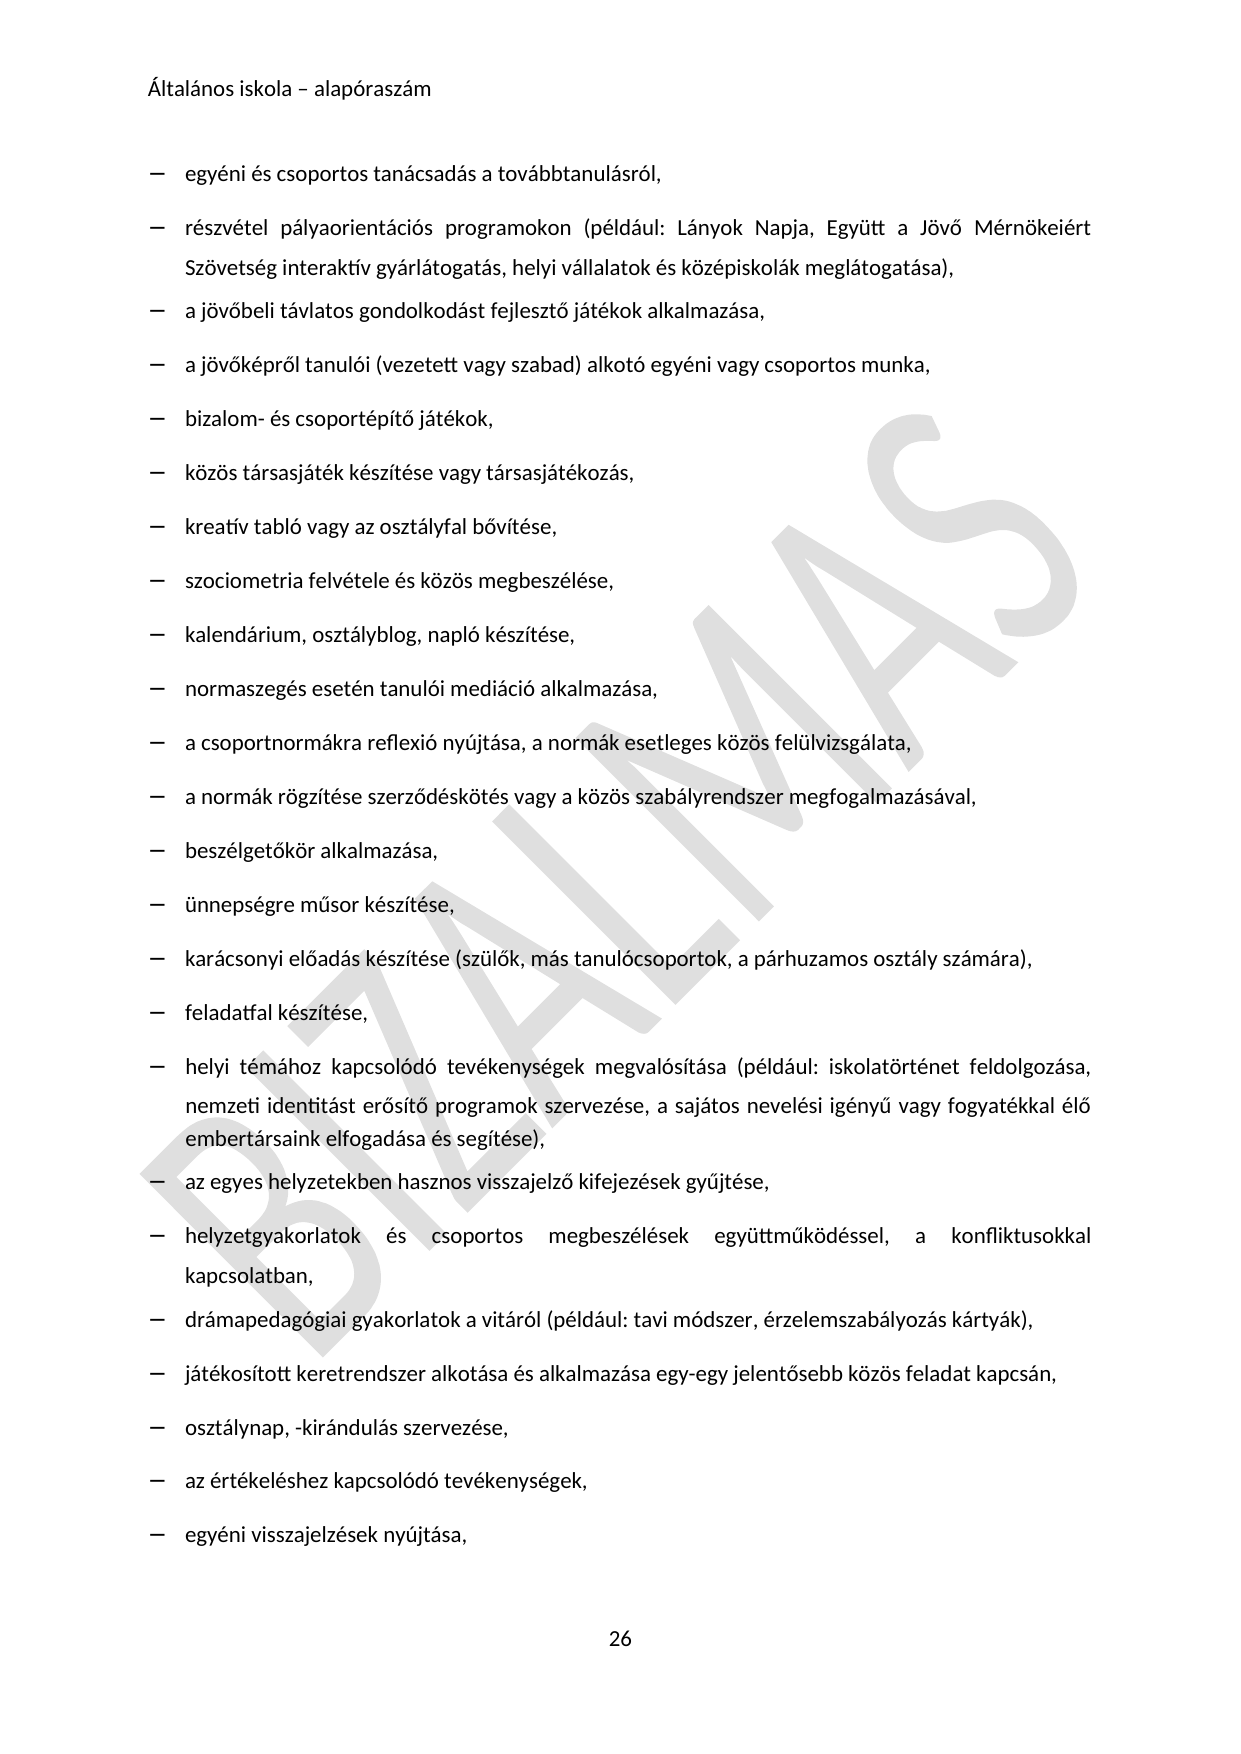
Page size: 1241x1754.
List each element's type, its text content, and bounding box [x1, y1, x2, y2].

list kalendárium, osztályblog, napló készítése, [148, 609, 1093, 656]
list az egyes helyzetekben hasznos visszajelző kifejezések gyűjtése, [148, 1156, 1093, 1203]
list feladatfal készítése, [148, 986, 1093, 1033]
list karácsonyi előadás készítése (szülők, más tanulócsoportok, a párhuzamos osztály számára), [148, 932, 1093, 979]
list a normák rögzítése szerződéskötés vagy a közös szabályrendszer megfogalmazásával, [148, 771, 1093, 817]
list normaszegés esetén tanulói mediáció alkalmazása, [148, 663, 1093, 709]
list szociometria felvétele és közös megbeszélése, [148, 555, 1093, 602]
list ünnepségre műsor készítése, [148, 878, 1093, 925]
list drámapedagógiai gyakorlatok a vitáról (például: tavi módszer, érzelemszabályozás kártyák), [148, 1293, 1093, 1340]
list beszélgetőkör alkalmazása, [148, 824, 1093, 871]
list egyéni visszajelzések nyújtása, [148, 1509, 1093, 1556]
list a csoportnormákra reflexió nyújtása, a normák esetleges közös felülvizsgálata, [148, 717, 1093, 763]
list helyzetgyakorlatok és csoportos megbeszélések együttműködéssel, a konfliktusokkal kapcsolatban, [148, 1210, 1093, 1289]
list helyi témához kapcsolódó tevékenységek megvalósítása (például: iskolatörténet feldolgozása, nemzeti identitást erősítő programok szervezése, a sajátos nevelési igényű vagy fogyatékkal élő embertársaink elfogadása és segítése), [148, 1040, 1093, 1152]
list az értékeléshez kapcsolódó tevékenységek, [148, 1455, 1093, 1502]
list kreatív tabló vagy az osztályfal bővítése, [148, 501, 1093, 548]
list bizalom- és csoportépítő játékok, [148, 393, 1093, 440]
list játékosított keretrendszer alkotása és alkalmazása egy-egy jelentősebb közös feladat kapcsán, [148, 1347, 1093, 1394]
list a jövőbeli távlatos gondolkodást fejlesztő játékok alkalmazása, [148, 285, 1093, 332]
list egyéni és csoportos tanácsadás a továbbtanulásról, [148, 148, 1093, 194]
list részvétel pályaorientációs programokon (például: Lányok Napja, Együtt a Jövő Mérnökeiért Szövetség interaktív gyárlátogatás, helyi vállalatok és középiskolák meglátogatása), [148, 202, 1093, 281]
list osztálynap, -kirándulás szervezése, [148, 1401, 1093, 1448]
list a jövőképről tanulói (vezetett vagy szabad) alkotó egyéni vagy csoportos munka, [148, 339, 1093, 386]
list közös társasjáték készítése vagy társasjátékozás, [148, 447, 1093, 494]
